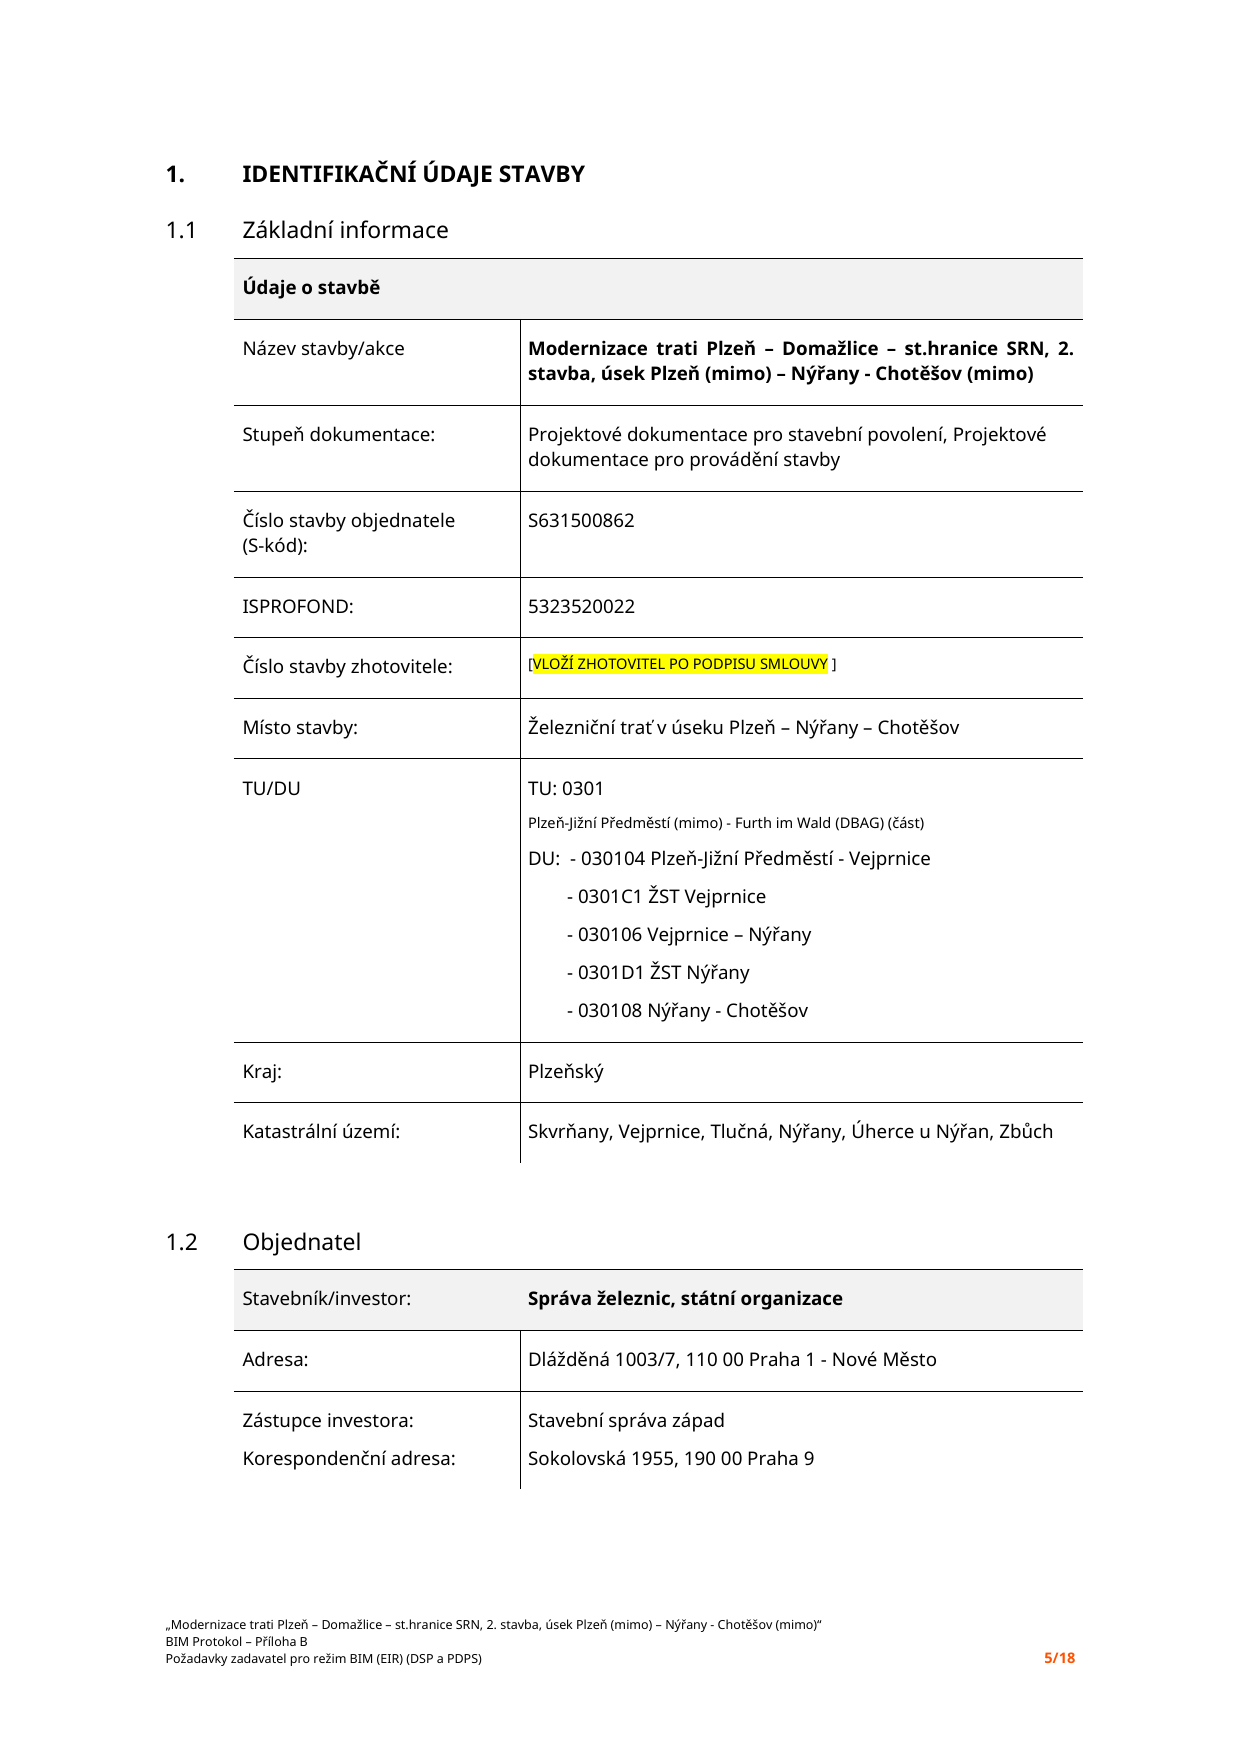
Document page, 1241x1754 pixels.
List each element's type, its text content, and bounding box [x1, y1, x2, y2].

table_cell Stupeň dokumentace: [234, 406, 520, 491]
table_cell Zástupce investora: Korespondenční adresa: [234, 1392, 520, 1489]
text Identifikační údaje STAVBY [165, 158, 1075, 189]
table_cell S631500862 [521, 492, 1083, 577]
text Objednatel [165, 1225, 1075, 1257]
table_cell TU: 0301 Plzeň-Jižní Předměstí (mimo) - Furth im Wald (DBAG) (část) DU: - 030104 Plzeň-Jižní Předměstí - Vejprnice - 0301C1 ŽST Vejprnice - 030106 Vejprnice – Nýřany - 0301D1 ŽST Nýřany - 030108 Nýřany - Chotěšov [521, 759, 1083, 1041]
table_cell Plzeňský [521, 1043, 1083, 1102]
table_header Správa železnic, státní organizace [520, 1270, 1083, 1330]
table_header Údaje o stavbě [234, 259, 1083, 319]
table_cell Stavební správa západ Sokolovská 1955, 190 00 Praha 9 [521, 1392, 1083, 1489]
table_cell Katastrální území: [234, 1103, 520, 1162]
table_cell Název stavby/akce [234, 320, 520, 405]
table_cell Projektové dokumentace pro stavební povolení, Projektové dokumentace pro provádění stavby [521, 406, 1083, 491]
table_cell Místo stavby: [234, 699, 520, 758]
table_cell Číslo stavby zhotovitele: [234, 638, 520, 698]
table_cell Železniční trať v úseku Plzeň – Nýřany – Chotěšov [521, 699, 1083, 758]
table_header Stavebník/investor: [234, 1270, 520, 1330]
text Základní informace [165, 214, 1075, 246]
table_cell Skvrňany, Vejprnice, Tlučná, Nýřany, Úherce u Nýřan, Zbůch [521, 1103, 1083, 1162]
table_cell TU/DU [234, 759, 520, 1041]
table_cell Číslo stavby objednatele (S-kód): [234, 492, 520, 577]
table_cell Kraj: [234, 1043, 520, 1102]
table_cell Dlážděná 1003/7, 110 00 Praha 1 - Nové Město [521, 1331, 1083, 1391]
table_cell [VLOŽÍ ZHOTOVITEL PO PODPISU SMLOUVY ] [521, 638, 1083, 698]
table_cell ISPROFOND: [234, 578, 520, 637]
table_cell Modernizace trati Plzeň – Domažlice – st.hranice SRN, 2. stavba, úsek Plzeň (mimo) – Nýřany - Chotěšov (mimo) [521, 320, 1083, 405]
table_cell Adresa: [234, 1331, 520, 1391]
table_cell 5323520022 [521, 578, 1083, 637]
